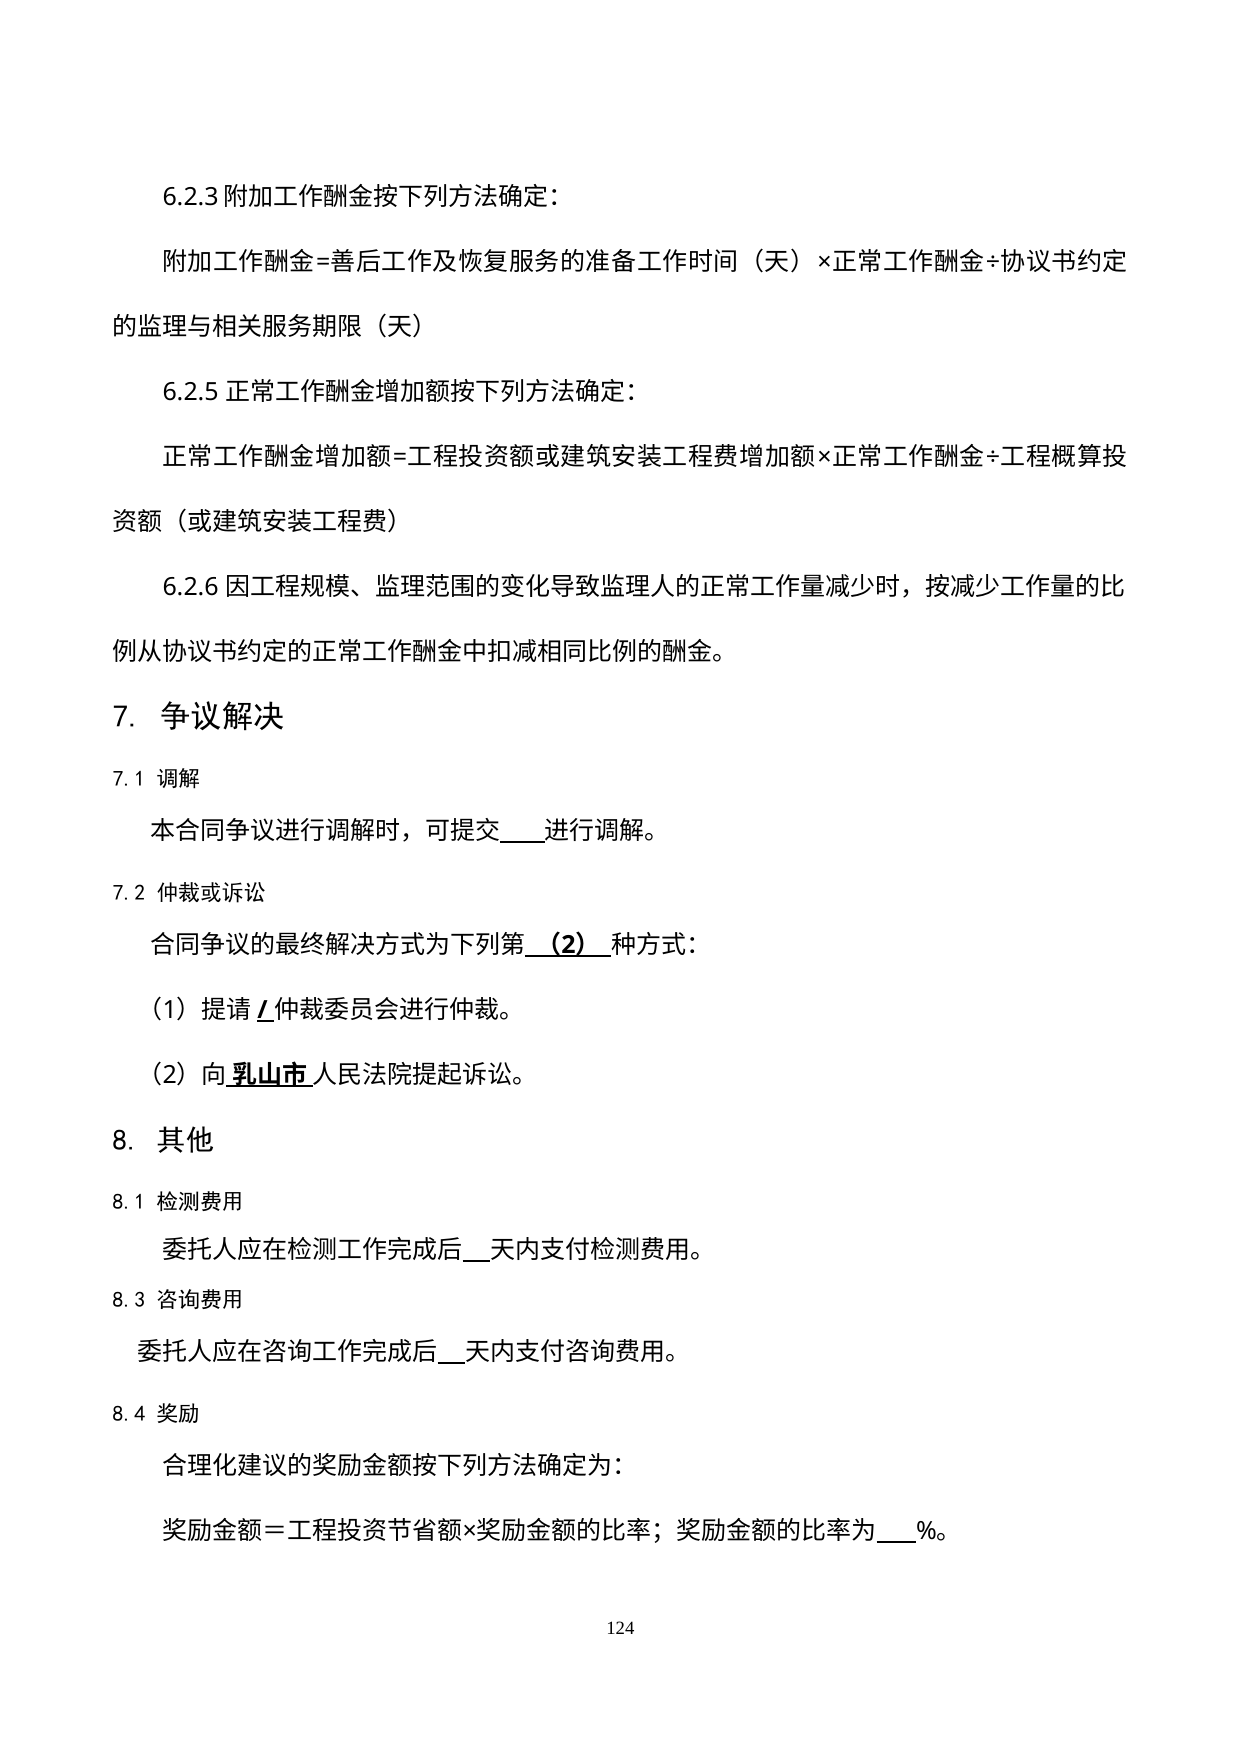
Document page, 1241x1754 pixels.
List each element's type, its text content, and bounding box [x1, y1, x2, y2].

text 委托人应在检测工作完成后 天内支付检测费用。 [112, 1219, 1128, 1268]
text 7.1 调解 [112, 747, 1128, 796]
text 7. 争议解决 [112, 682, 1128, 747]
text 合同争议的最终解决方式为下列第 （2） 种方式： [112, 910, 1128, 975]
text （1）提请 / 仲裁委员会进行仲裁。 [112, 975, 1128, 1040]
text 附加工作酬金=善后工作及恢复服务的准备工作时间（天）×正常工作酬金÷协议书约定的监理与相关服务期限（天） [112, 227, 1128, 357]
text 委托人应在咨询工作完成后 天内支付咨询费用。 [112, 1317, 1128, 1382]
text 正常工作酬金增加额=工程投资额或建筑安装工程费增加额×正常工作酬金÷工程概算投资额（或建筑安装工程费） [112, 422, 1128, 552]
text （2）向 乳山市 人民法院提起诉讼。 [112, 1040, 1128, 1105]
text 奖励金额＝工程投资节省额×奖励金额的比率；奖励金额的比率为 %。 [112, 1496, 1128, 1561]
text 6.2.5 正常工作酬金增加额按下列方法确定： [112, 357, 1128, 422]
text 6.2.6 因工程规模、监理范围的变化导致监理人的正常工作量减少时，按减少工作量的比例从协议书约定的正常工作酬金中扣减相同比例的酬金。 [112, 552, 1128, 682]
text 8.1 检测费用 [112, 1170, 1128, 1219]
text 7.2 仲裁或诉讼 [112, 861, 1128, 910]
text 8. 其他 [112, 1105, 1128, 1170]
text 合理化建议的奖励金额按下列方法确定为： [112, 1431, 1128, 1496]
text 6.2.3附加工作酬金按下列方法确定： [112, 162, 1128, 227]
text 8.3 咨询费用 [112, 1268, 1128, 1317]
text 本合同争议进行调解时，可提交 进行调解。 [112, 796, 1128, 861]
text 8.4 奖励 [112, 1382, 1128, 1431]
